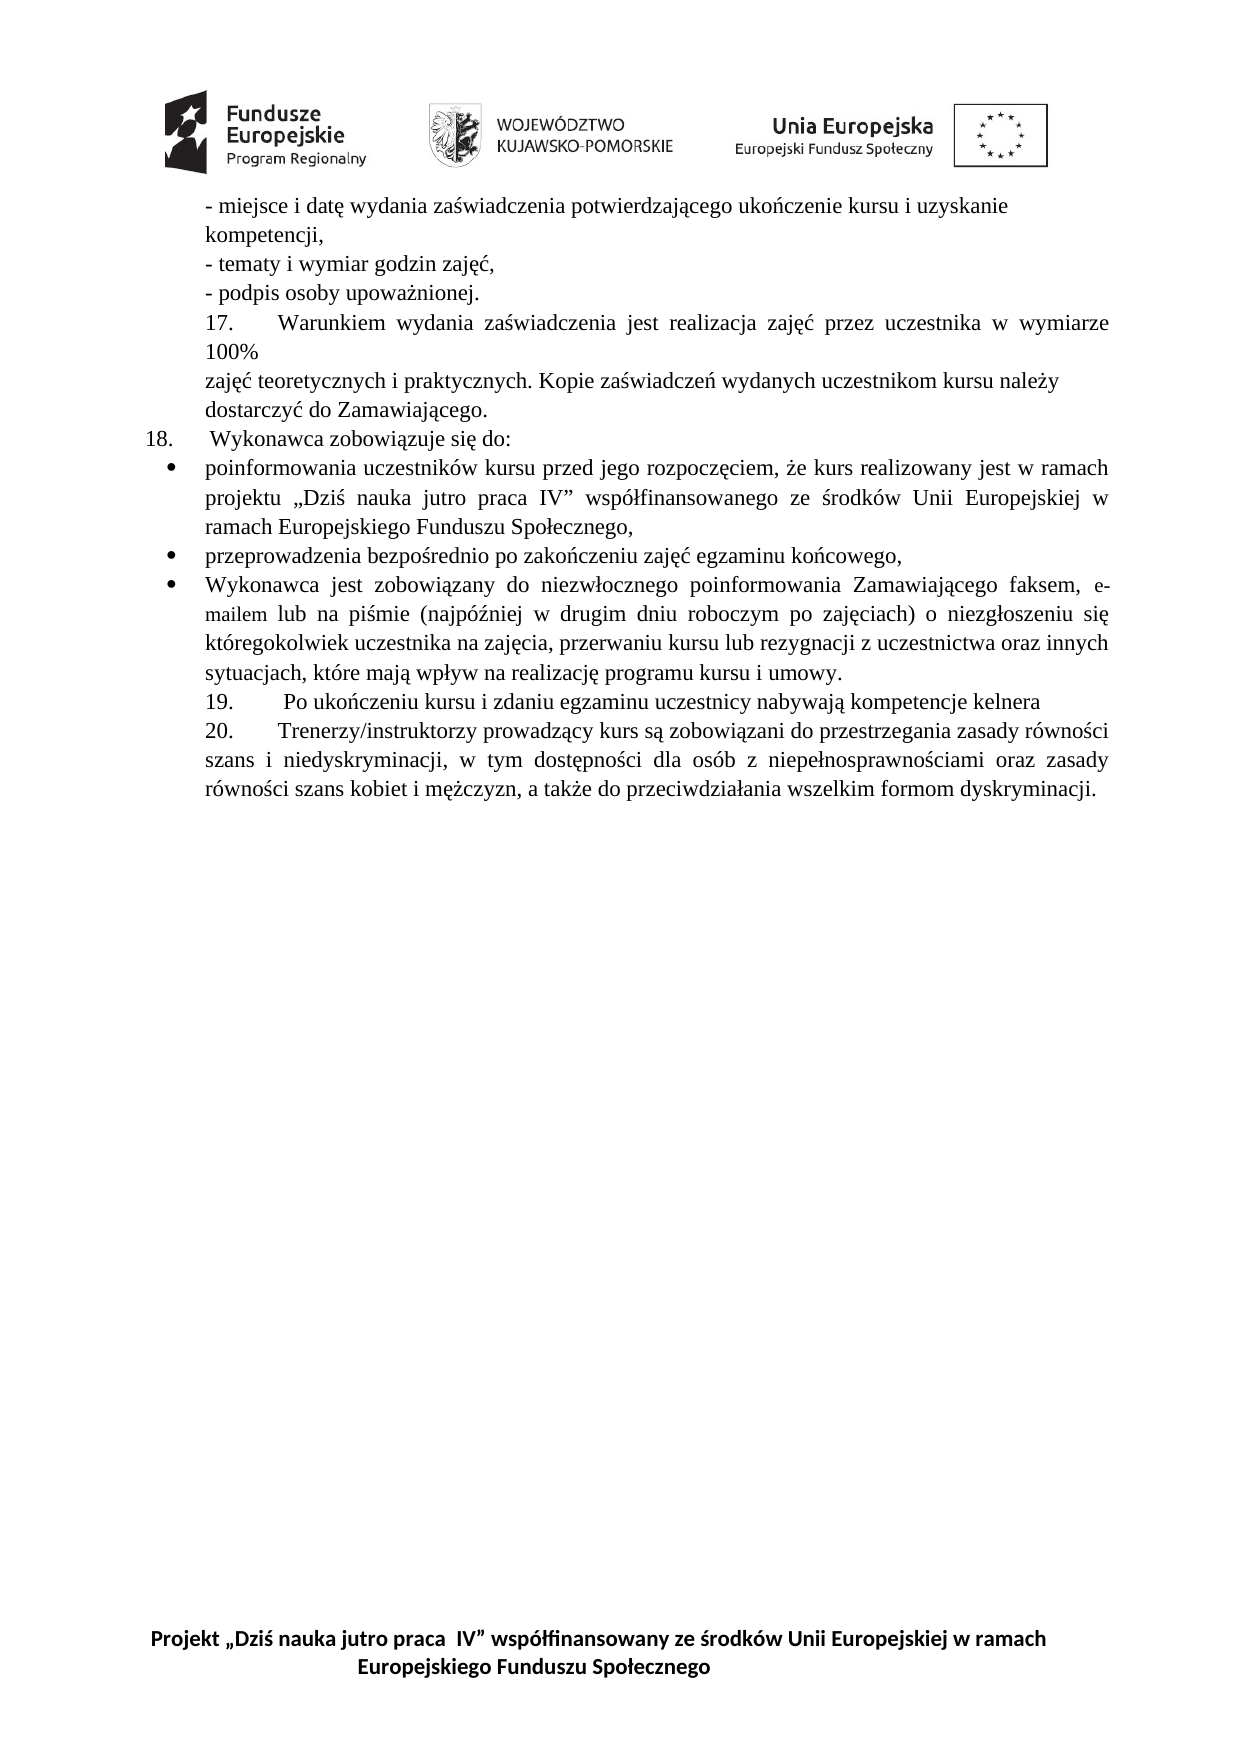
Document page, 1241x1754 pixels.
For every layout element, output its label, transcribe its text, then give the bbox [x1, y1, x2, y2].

list Warunkiem wydania zaświadczenia jest realizacja zajęć przez uczestnika w wymiarze 100% [205, 308, 1110, 364]
list przeprowadzenia bezpośrednio po zakończeniu zajęć egzaminu końcowego, [167, 542, 1110, 568]
list Wykonawca zobowiązuje się do: [145, 425, 1110, 452]
list - podpis osoby upoważnionej. [205, 279, 1110, 306]
list zajęć teoretycznych i praktycznych. Kopie zaświadczeń wydanych uczestnikom kursu należy [205, 367, 1110, 393]
list - tematy i wymiar godzin zajęć, [205, 250, 1110, 277]
list - miejsce i datę wydania zaświadczenia potwierdzającego ukończenie kursu i uzyskanie kompetencji, [205, 148, 1110, 247]
list Wykonawca jest zobowiązany do niezwłocznego poinformowania Zamawiającego faksem, e-mailem lub na piśmie (najpóźniej w drugim dniu roboczym po zajęciach) o niezgłoszeniu się któregokolwiek uczestnika na zajęcia, przerwaniu kursu lub rezygnacji z uczestnictwa oraz innych sytuacjach, które mają wpływ na realizację programu kursu i umowy. [167, 571, 1110, 685]
picture [150, 73, 1064, 189]
list dostarczyć do Zamawiającego. [205, 396, 1110, 422]
list Trenerzy/instruktorzy prowadzący kurs są zobowiązani do przestrzegania zasady równości szans i niedyskryminacji, w tym dostępności dla osób z niepełnosprawnościami oraz zasady równości szans kobiet i mężczyzn, a także do przeciwdziałania wszelkim formom dyskryminacji. [205, 717, 1110, 802]
list Po ukończeniu kursu i zdaniu egzaminu uczestnicy nabywają kompetencje kelnera [205, 688, 1110, 714]
list poinformowania uczestników kursu przed jego rozpoczęciem, że kurs realizowany jest w ramach projektu „Dziś nauka jutro praca IV” współfinansowanego ze środków Unii Europejskiej w ramach Europejskiego Funduszu Społecznego, [167, 454, 1110, 539]
